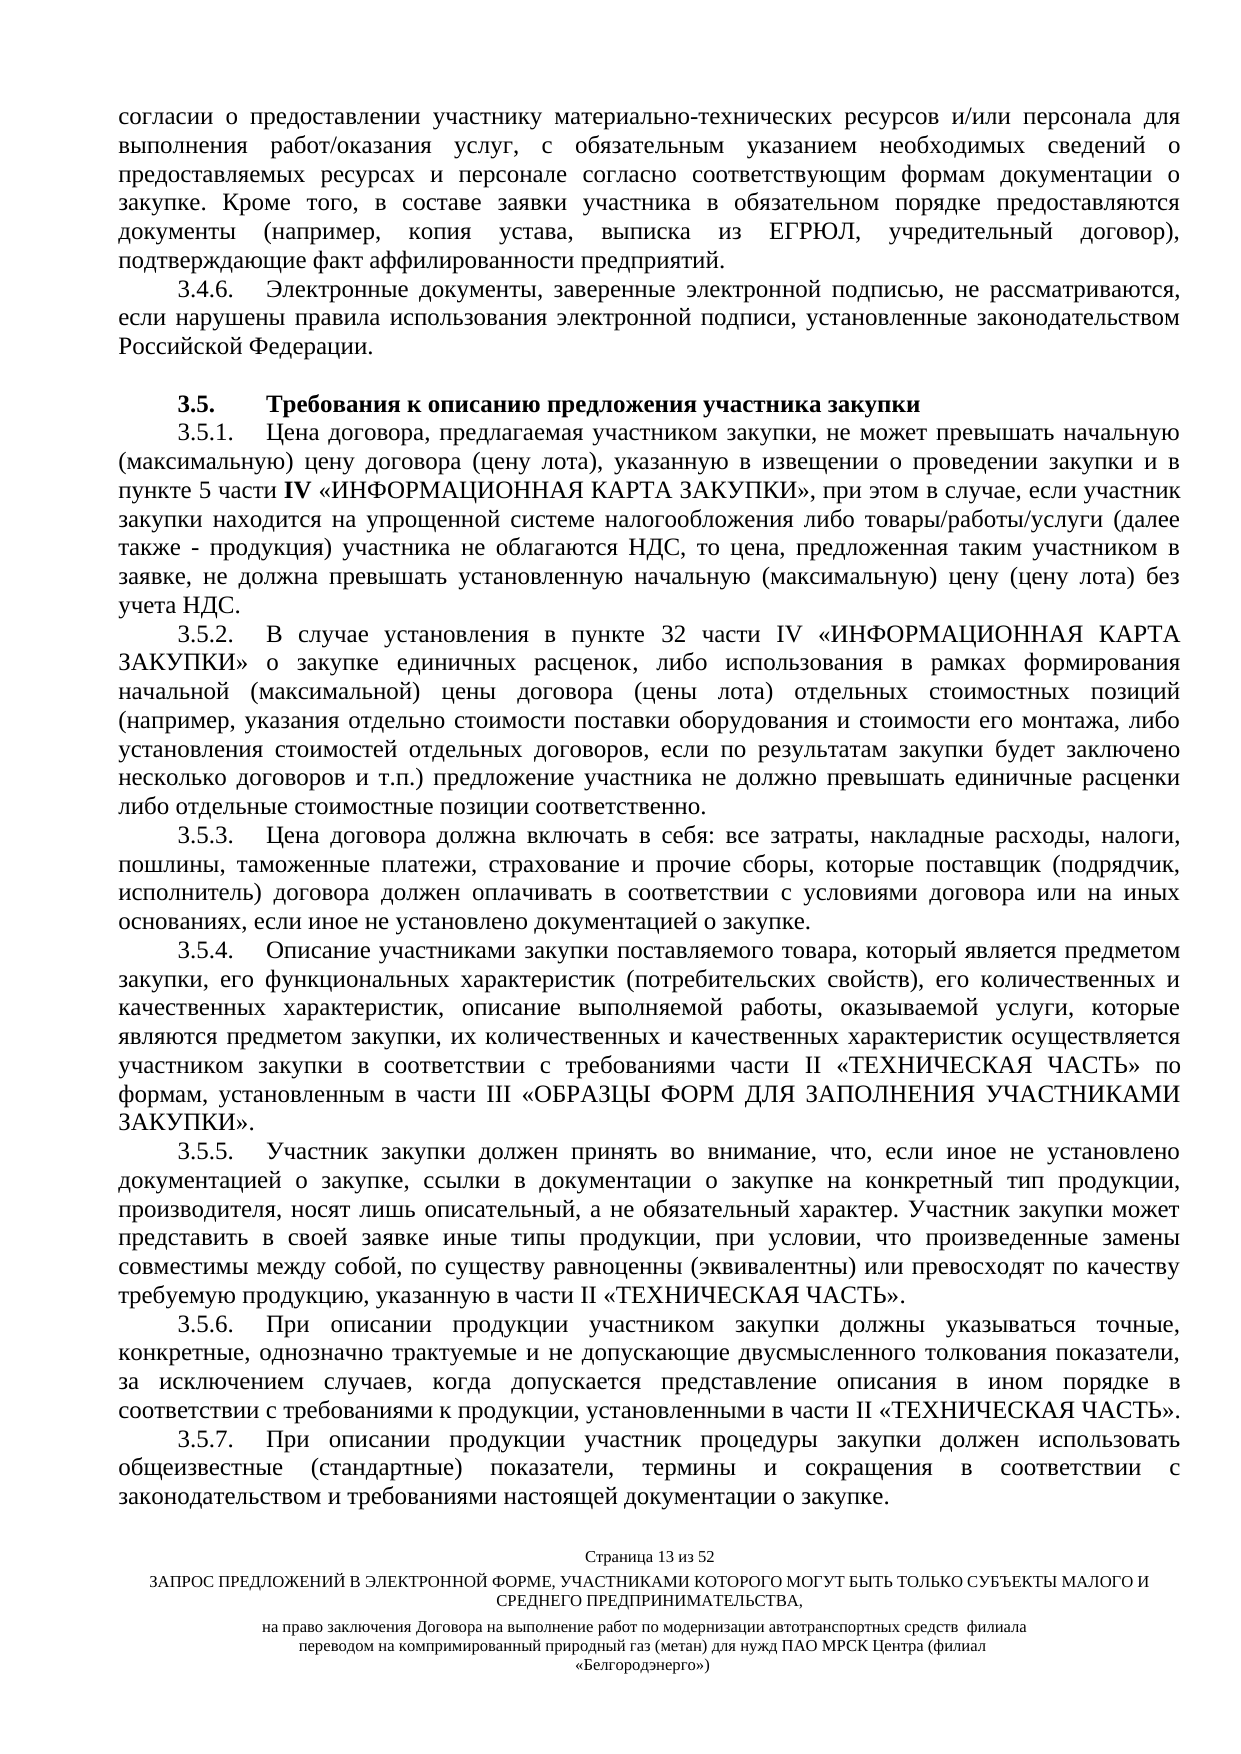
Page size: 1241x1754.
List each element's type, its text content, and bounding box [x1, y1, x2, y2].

subtitle Участник закупки должен принять во внимание, что, если иное не установлено документацией о закупке, ссылки в документации о закупке на конкретный тип продукции, производителя, носят лишь описательный, а не обязательный характер. Участник закупки может представить в своей заявке иные типы продукции, при условии, что произведенные замены совместимы между собой, по существу равноценны (эквивалентны) или превосходят по качеству требуемую продукцию, указанную в части II «ТЕХНИЧЕСКАЯ ЧАСТЬ». [118, 1136, 1181, 1309]
subtitle Требования к описанию предложения участника закупки [118, 389, 1181, 417]
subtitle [118, 101, 1181, 274]
subtitle Описание участниками закупки поставляемого товара, который является предметом закупки, его функциональных характеристик (потребительских свойств), его количественных и качественных характеристик, описание выполняемой работы, оказываемой услуги, которые являются предметом закупки, их количественных и качественных характеристик осуществляется участником закупки в соответствии с требованиями части II «ТЕХНИЧЕСКАЯ ЧАСТЬ» по формам, установленным в части III «ОБРАЗЦЫ ФОРМ ДЛЯ ЗАПОЛНЕНИЯ УЧАСТНИКАМИ ЗАКУПКИ». [118, 935, 1181, 1136]
subtitle При описании продукции участником закупки должны указываться точные, конкретные, однозначно трактуемые и не допускающие двусмысленного толкования показатели, за исключением случаев, когда допускается представление описания в ином порядке в соответствии с требованиями к продукции, установленными в части II «ТЕХНИЧЕСКАЯ ЧАСТЬ». [118, 1309, 1181, 1424]
subtitle Цена договора должна включать в себя: все затраты, накладные расходы, налоги, пошлины, таможенные платежи, страхование и прочие сборы, которые поставщик (подрядчик, исполнитель) договора должен оплачивать в соответствии с условиями договора или на иных основаниях, если иное не установлено документацией о закупке. [118, 820, 1181, 935]
subtitle В случае установления в пункте 32 части IV «ИНФОРМАЦИОННАЯ КАРТА ЗАКУПКИ» о закупке единичных расценок, либо использования в рамках формирования начальной (максимальной) цены договора (цены лота) отдельных стоимостных позиций (например, указания отдельно стоимости поставки оборудования и стоимости его монтажа, либо установления стоимостей отдельных договоров, если по результатам закупки будет заключено несколько договоров и т.п.) предложение участника не должно превышать единичные расценки либо отдельные стоимостные позиции соответственно. [118, 619, 1181, 820]
subtitle Цена договора, предлагаемая участником закупки, не может превышать начальную (максимальную) цену договора (цену лота), указанную в извещении о проведении закупки и в пункте 5 части IV «ИНФОРМАЦИОННАЯ КАРТА ЗАКУПКИ», при этом в случае, если участник закупки находится на упрощенной системе налогообложения либо товары/работы/услуги (далее также - продукция) участника не облагаются НДС, то цена, предложенная таким участником в заявке, не должна превышать установленную начальную (максимальную) цену (цену лота) без учета НДС. [118, 417, 1181, 619]
subtitle Электронные документы, заверенные электронной подписью, не рассматриваются, если нарушены правила использования электронной подписи, установленные законодательством Российской Федерации. [118, 274, 1181, 360]
subtitle При описании продукции участник процедуры закупки должен использовать общеизвестные (стандартные) показатели, термины и сокращения в соответствии с законодательством и требованиями настоящей документации о закупке. [118, 1424, 1181, 1510]
